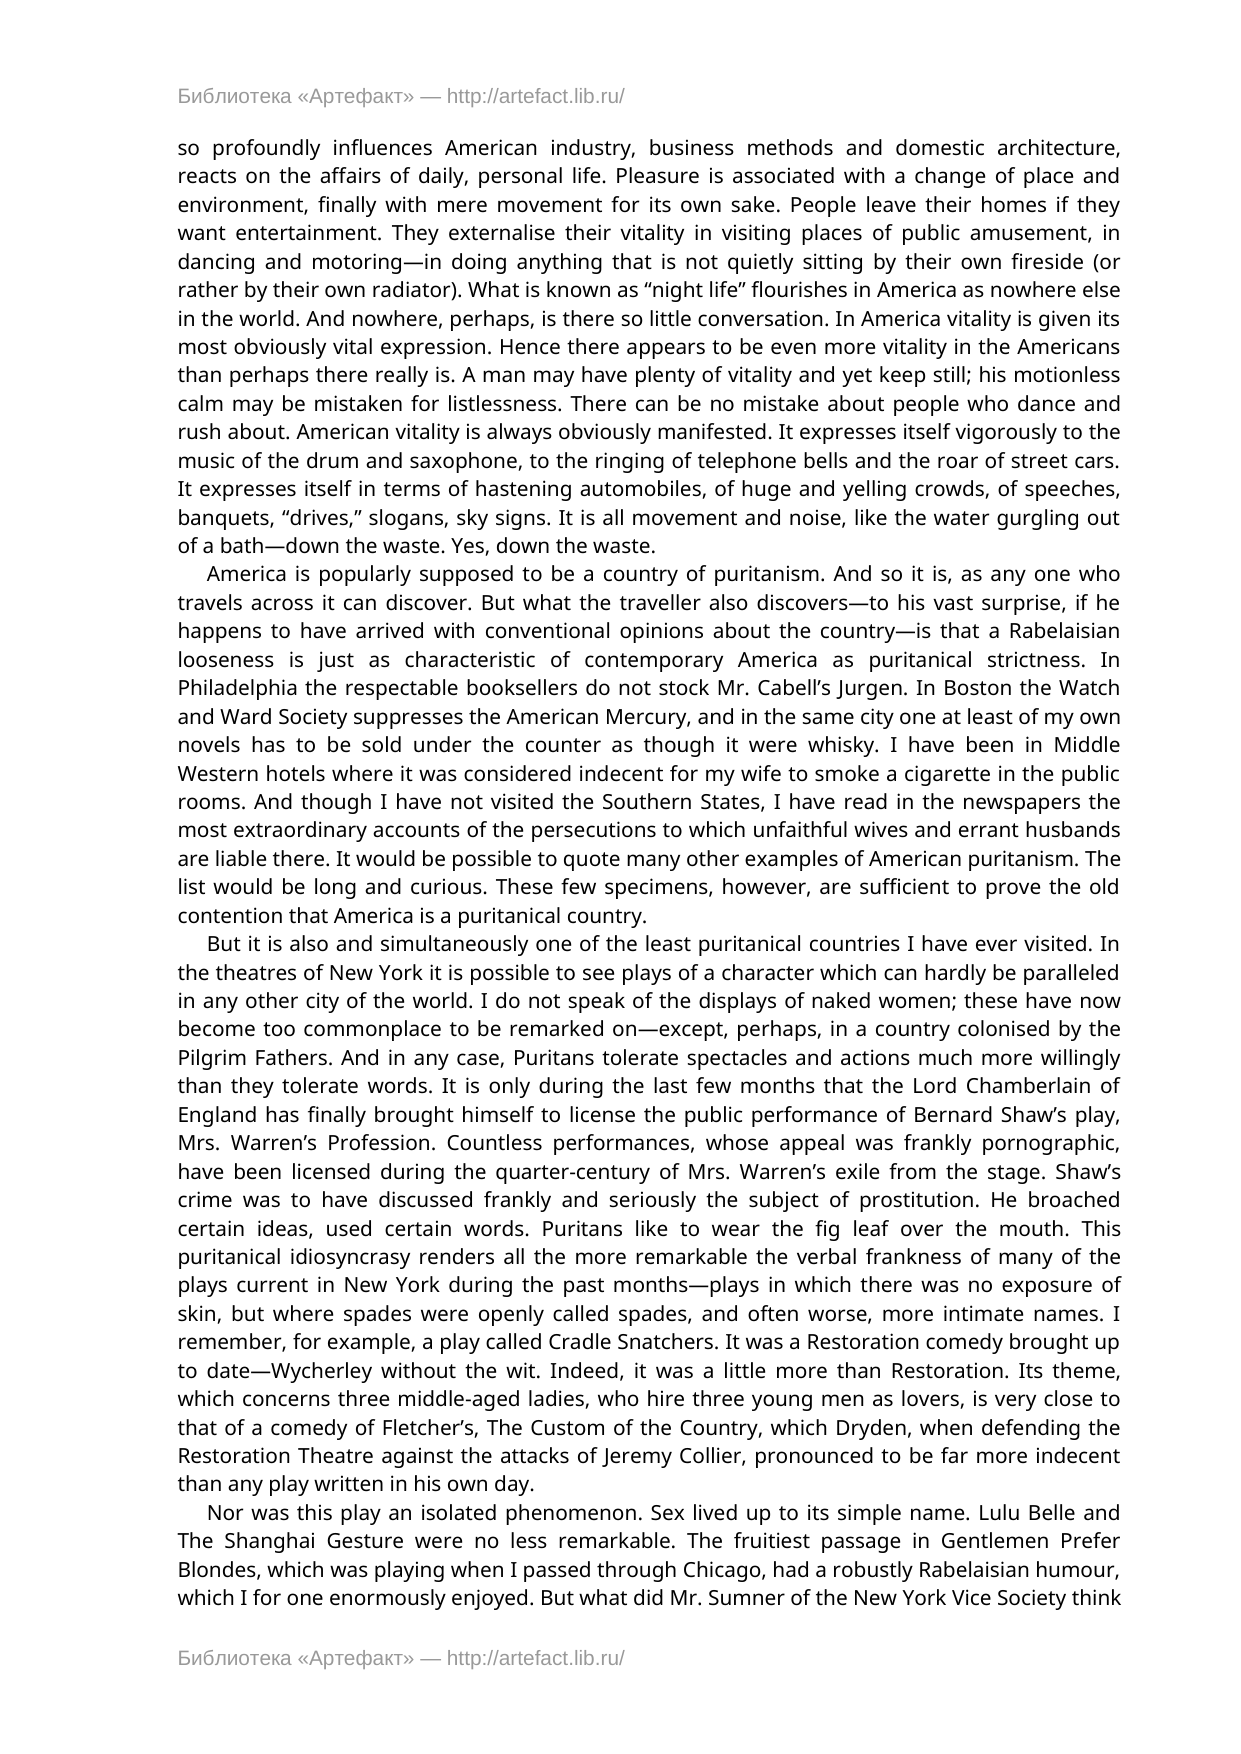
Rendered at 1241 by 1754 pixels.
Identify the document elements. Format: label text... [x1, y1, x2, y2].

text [177, 1498, 1122, 1612]
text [177, 133, 1122, 559]
text America is popularly supposed to be a country of puritanism. And so it is, as any one who travels across it can discover. But what the traveller also discovers—to his vast surprise, if he happens to have arrived with conventional opinions about the country—is that a Rabelaisian looseness is just as characteristic of contemporary America as puritanical strictness. In Philadelphia the respectable booksellers do not stock Mr. Cabell’s Jurgen. In Boston the Watch and Ward Society suppresses the American Mercury, and in the same city one at least of my own novels has to be sold under the counter as though it were whisky. I have been in Middle Western hotels where it was considered indecent for my wife to smoke a cigarette in the public rooms. And though I have not visited the Southern States, I have read in the newspapers the most extraordinary accounts of the persecutions to which unfaithful wives and errant husbands are liable there. It would be possible to quote many other examples of American puritanism. The list would be long and curious. These few specimens, however, are sufficient to prove the old contention that America is a puritanical country. [177, 559, 1122, 929]
text But it is also and simultaneously one of the least puritanical countries I have ever visited. In the theatres of New York it is possible to see plays of a character which can hardly be paralleled in any other city of the world. I do not speak of the displays of naked women; these have now become too commonplace to be remarked on—except, perhaps, in a country colonised by the Pilgrim Fathers. And in any case, Puritans tolerate spectacles and actions much more willingly than they tolerate words. It is only during the last few months that the Lord Chamberlain of England has finally brought himself to license the public performance of Bernard Shaw’s play, Mrs. Warren’s Profession. Countless performances, whose appeal was frankly pornographic, have been licensed during the quarter-century of Mrs. Warren’s exile from the stage. Shaw’s crime was to have discussed frankly and seriously the subject of prostitution. He broached certain ideas, used certain words. Puritans like to wear the fig leaf over the mouth. This puritanical idiosyncrasy renders all the more remarkable the verbal frankness of many of the plays current in New York during the past months—plays in which there was no exposure of skin, but where spades were openly called spades, and often worse, more intimate names. I remember, for example, a play called Cradle Snatchers. It was a Restoration comedy brought up to date—Wycherley without the wit. Indeed, it was a little more than Restoration. Its theme, which concerns three middle-aged ladies, who hire three young men as lovers, is very close to that of a comedy of Fletcher’s, The Custom of the Country, which Dryden, when defending the Restoration Theatre against the attacks of Jeremy Collier, pronounced to be far more indecent than any play written in his own day. [177, 929, 1122, 1498]
